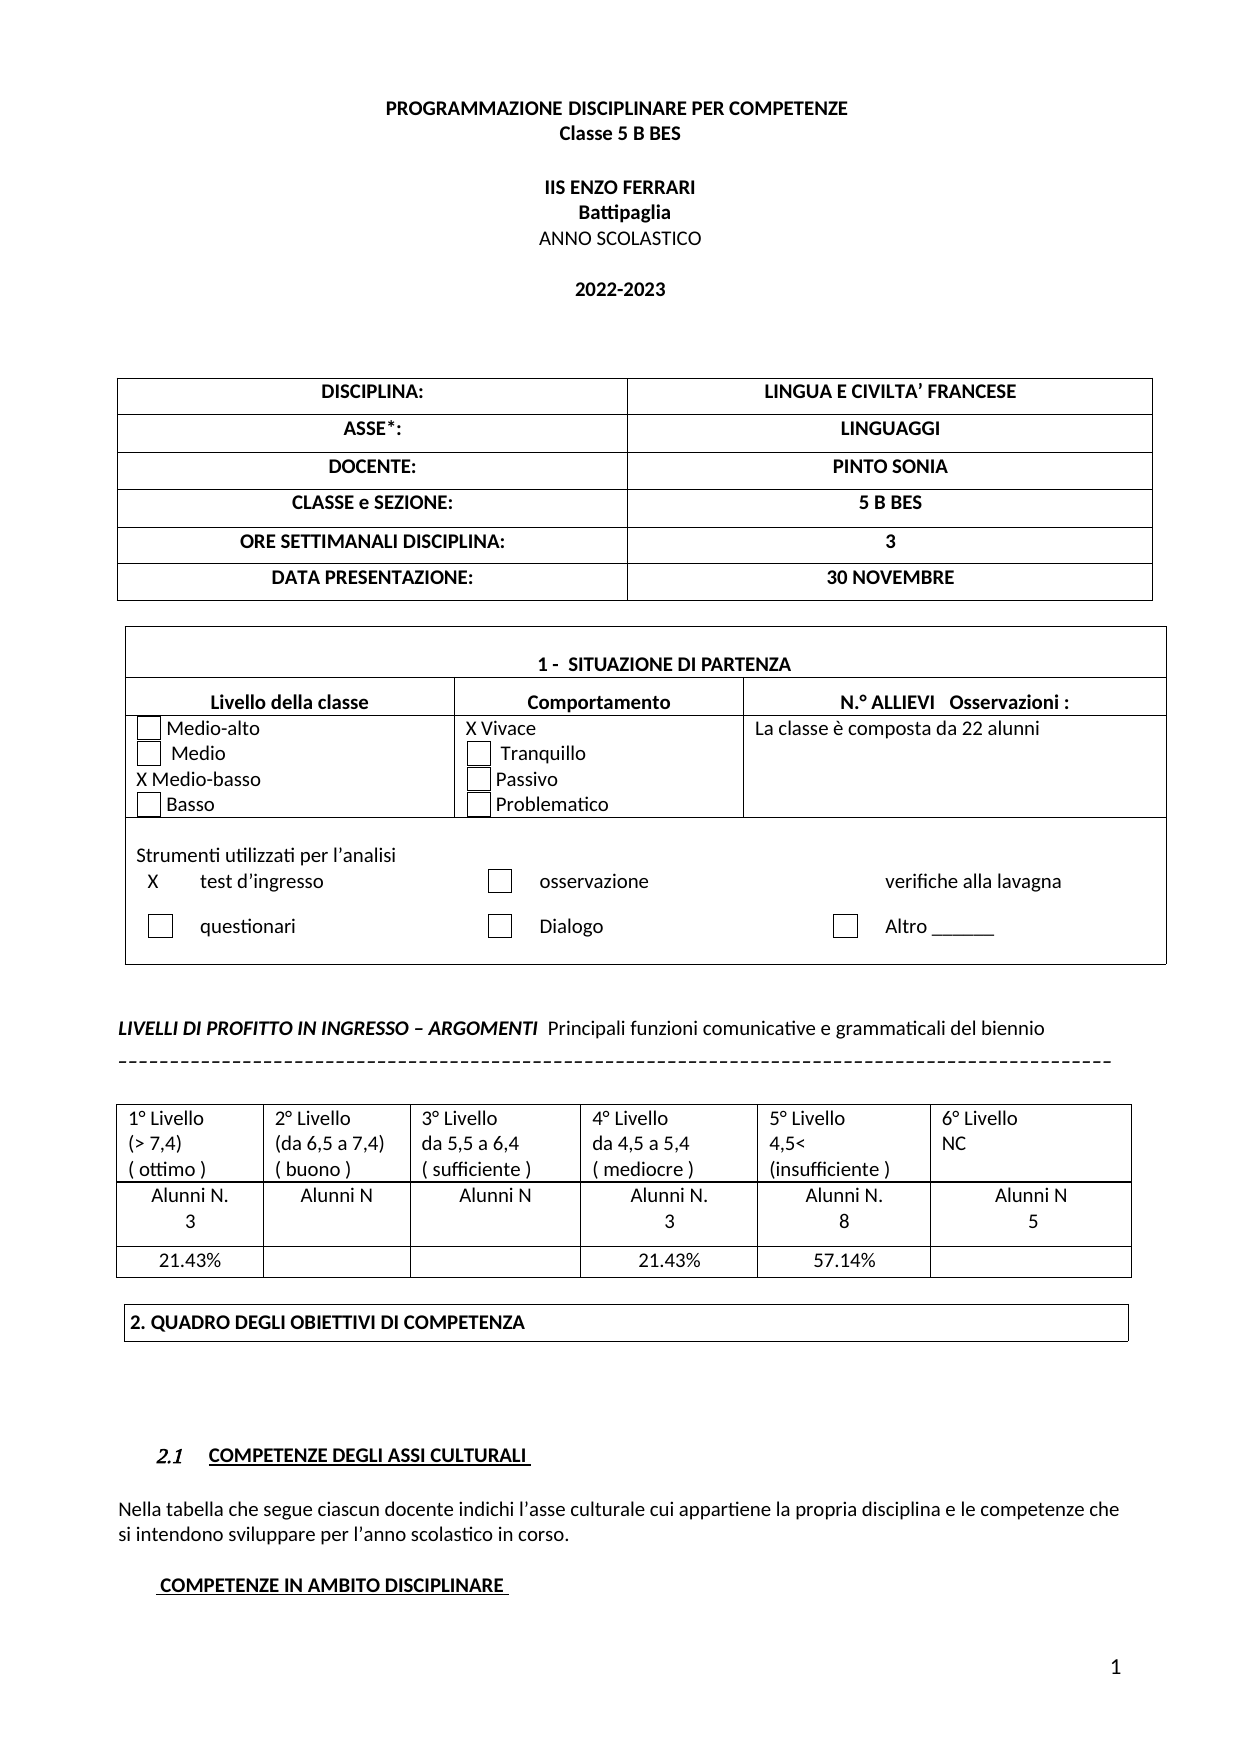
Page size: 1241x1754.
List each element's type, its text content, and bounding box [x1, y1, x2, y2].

table_cell PINTO SONIA [628, 453, 1152, 488]
text IIS ENZO FERRARI [118, 174, 1122, 199]
text COMPETENZE IN AMBITO DISCIPLINARE [156, 1572, 1122, 1598]
text 2022-2023 [118, 276, 1122, 301]
table_cell LINGUAGGI [628, 415, 1152, 452]
table_cell Alunni N. 8 [758, 1183, 930, 1246]
table_cell ORE SETTIMANALI DISCIPLINA: [118, 528, 627, 563]
table_cell Livello della classe [126, 678, 454, 715]
table_cell Alunni N [264, 1183, 410, 1246]
table_cell Alunni N. 3 [117, 1183, 263, 1246]
list COMPETENZE DEGLI ASSI CULTURALI [156, 1443, 1122, 1468]
table_cell La classe è composta da 22 alunni [744, 716, 1166, 817]
table_header 1° Livello (> 7,4) ( ottimo ) [117, 1105, 263, 1181]
table_cell Strumenti utilizzati per l’analisi [126, 818, 1166, 964]
table_cell Alunni N [411, 1183, 580, 1246]
table_cell X Vivace Tranquillo Passivo Problematico [455, 716, 743, 817]
table_cell Medio-alto Medio X Medio-basso Basso [126, 716, 454, 817]
table_cell [411, 1247, 580, 1277]
table_cell 57.14% [758, 1247, 930, 1277]
table_header 1 - SITUAZIONE DI PARTENZA [126, 627, 1166, 677]
table_header 2° Livello (da 6,5 a 7,4) ( buono ) [264, 1105, 410, 1181]
table_header 6° Livello NC [931, 1105, 1131, 1181]
table_cell DATA PRESENTAZIONE: [118, 564, 627, 600]
table_header 4° Livello da 4,5 a 5,4 ( mediocre ) [581, 1105, 757, 1181]
text Battipaglia [118, 199, 1122, 225]
table_header DISCIPLINA: [118, 379, 627, 414]
table_header 5° Livello 4,5< (insufficiente ) [758, 1105, 930, 1181]
text ________________________________________________________________________________________________ [118, 1041, 1122, 1066]
table_cell [264, 1247, 410, 1277]
table_cell Comportamento [455, 678, 743, 715]
table_header LINGUA E CIVILTA’ FRANCESE [628, 379, 1152, 414]
table_cell 3 [628, 528, 1152, 563]
table_cell 5 B BES [628, 490, 1152, 527]
table_cell 21.43% [117, 1247, 263, 1277]
table_cell Alunni N 5 [931, 1183, 1131, 1246]
table_header 2. QUADRO DEGLI OBIETTIVI DI COMPETENZA [125, 1305, 1128, 1341]
text ANNO SCOLASTICO [118, 225, 1122, 250]
table_header 3° Livello da 5,5 a 6,4 ( sufficiente ) [411, 1105, 580, 1181]
text PROGRAMMAZIONE DISCIPLINARE PER COMPETENZE [118, 95, 1122, 121]
text Nella tabella che segue ciascun docente indichi l’asse culturale cui appartiene la propria disciplina e le competenze che si intendono sviluppare per l’anno scolastico in corso. [118, 1496, 1122, 1547]
table_cell Alunni N. 3 [581, 1183, 757, 1246]
text Classe 5 B BES [118, 121, 1122, 174]
table_cell [931, 1247, 1131, 1277]
table_cell 21.43% [581, 1247, 757, 1277]
table_cell N.° ALLIEVI Osservazioni : [744, 678, 1166, 715]
table_cell ASSE*: [118, 415, 627, 452]
text LIVELLI DI PROFITTO IN INGRESSO – ARGOMENTI Principali funzioni comunicative e grammaticali del biennio [118, 1015, 1122, 1041]
table_cell 30 NOVEMBRE [628, 564, 1152, 600]
table_cell CLASSE e SEZIONE: [118, 490, 627, 527]
table_cell DOCENTE: [118, 453, 627, 488]
